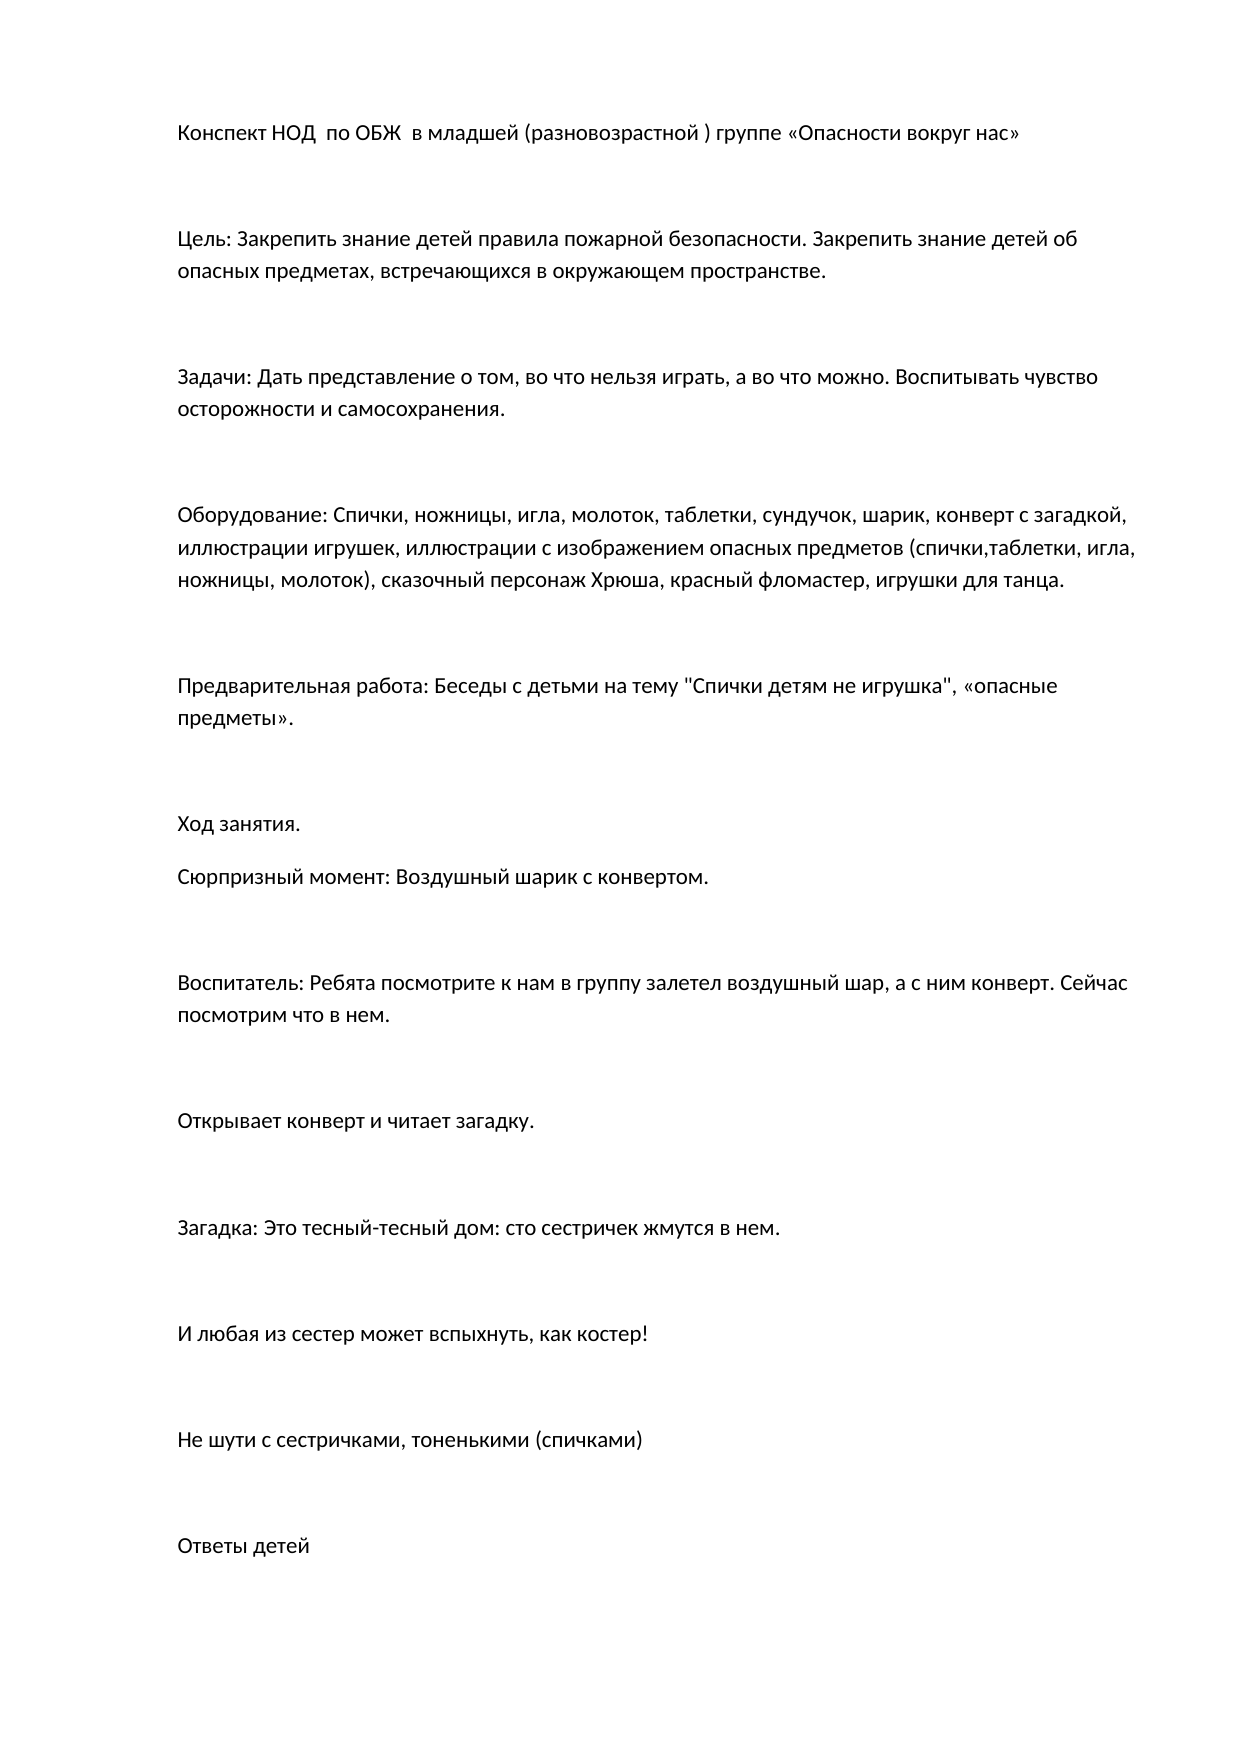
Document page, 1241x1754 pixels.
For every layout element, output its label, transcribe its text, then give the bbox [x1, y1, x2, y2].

text И любая из сестер может вспыхнуть, как костер! [177, 1319, 1152, 1347]
text Предварительная работа: Беседы с детьми на тему "Спички детям не игрушка", «опасные предметы». [177, 671, 1152, 731]
text Конспект НОД по ОБЖ в младшей (разновозрастной ) группе «Опасности вокруг нас» [177, 118, 1152, 146]
text Открывает конверт и читает загадку. [177, 1107, 1152, 1134]
text Сюрпризный момент: Воздушный шарик с конвертом. [177, 862, 1152, 890]
text Загадка: Это тесный-тесный дом: сто сестричек жмутся в нем. [177, 1213, 1152, 1241]
text Не шути с сестричками, тоненькими (спичками) [177, 1425, 1152, 1453]
text Ход занятия. [177, 809, 1152, 837]
text Цель: Закрепить знание детей правила пожарной безопасности. Закрепить знание детей об опасных предметах, встречающихся в окружающем пространстве. [177, 224, 1152, 284]
text Воспитатель: Ребята посмотрите к нам в группу залетел воздушный шар, а с ним конверт. Сейчас посмотрим что в нем. [177, 968, 1152, 1028]
text Задачи: Дать представление о том, во что нельзя играть, а во что можно. Воспитывать чувство осторожности и самосохранения. [177, 362, 1152, 423]
text Ответы детей [177, 1531, 1152, 1559]
text Оборудование: Спички, ножницы, игла, молоток, таблетки, сундучок, шарик, конверт с загадкой, иллюстрации игрушек, иллюстрации с изображением опасных предметов (спички,таблетки, игла, ножницы, молоток), сказочный персонаж Хрюша, красный фломастер, игрушки для танца. [177, 501, 1152, 593]
